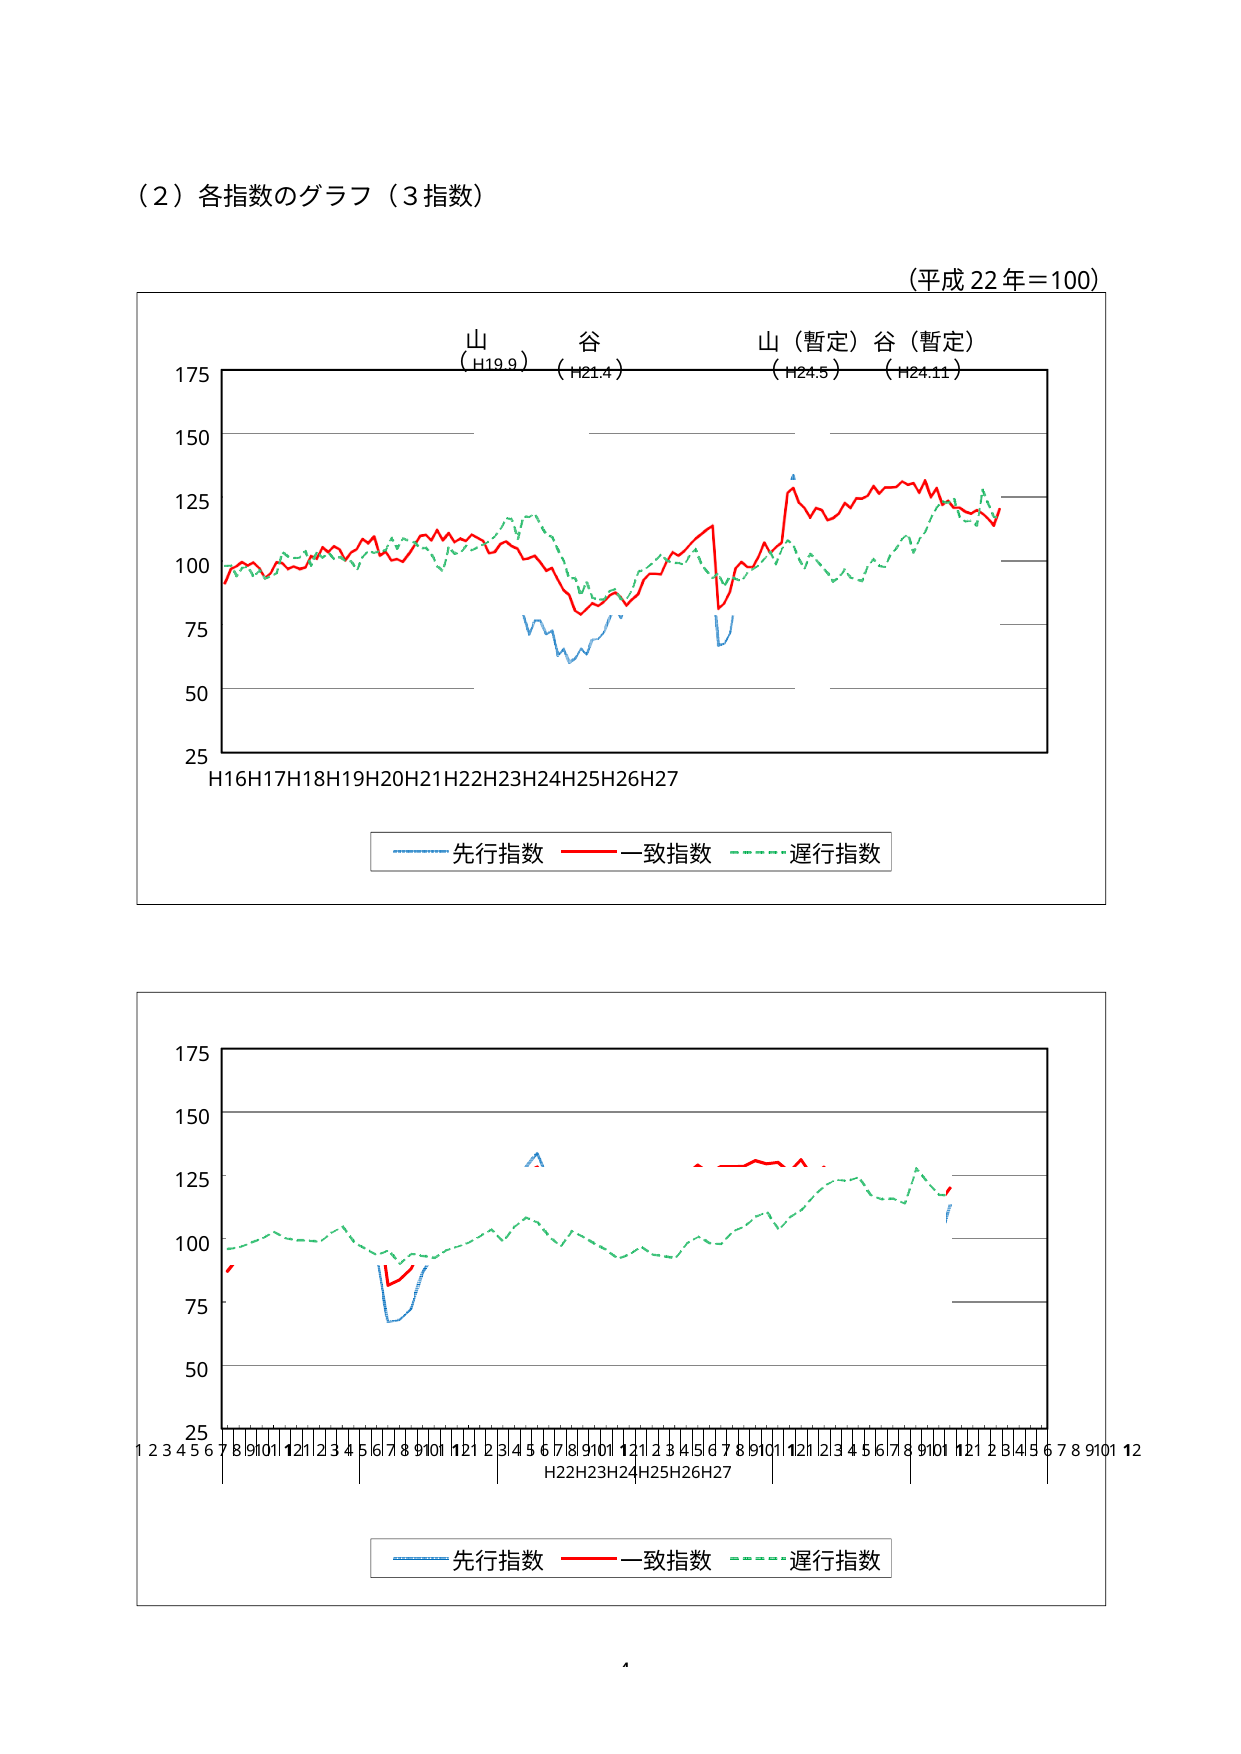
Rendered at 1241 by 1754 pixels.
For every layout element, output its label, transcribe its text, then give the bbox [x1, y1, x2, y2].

picture [729, 850, 786, 854]
picture [392, 1556, 449, 1560]
picture [225, 1151, 952, 1323]
subtitle （２）各指数のグラフ（３指数） [123, 179, 1159, 213]
picture [729, 1556, 786, 1560]
text （平成22年＝100） [106, 263, 1114, 297]
picture [223, 473, 1001, 664]
picture [392, 849, 449, 853]
